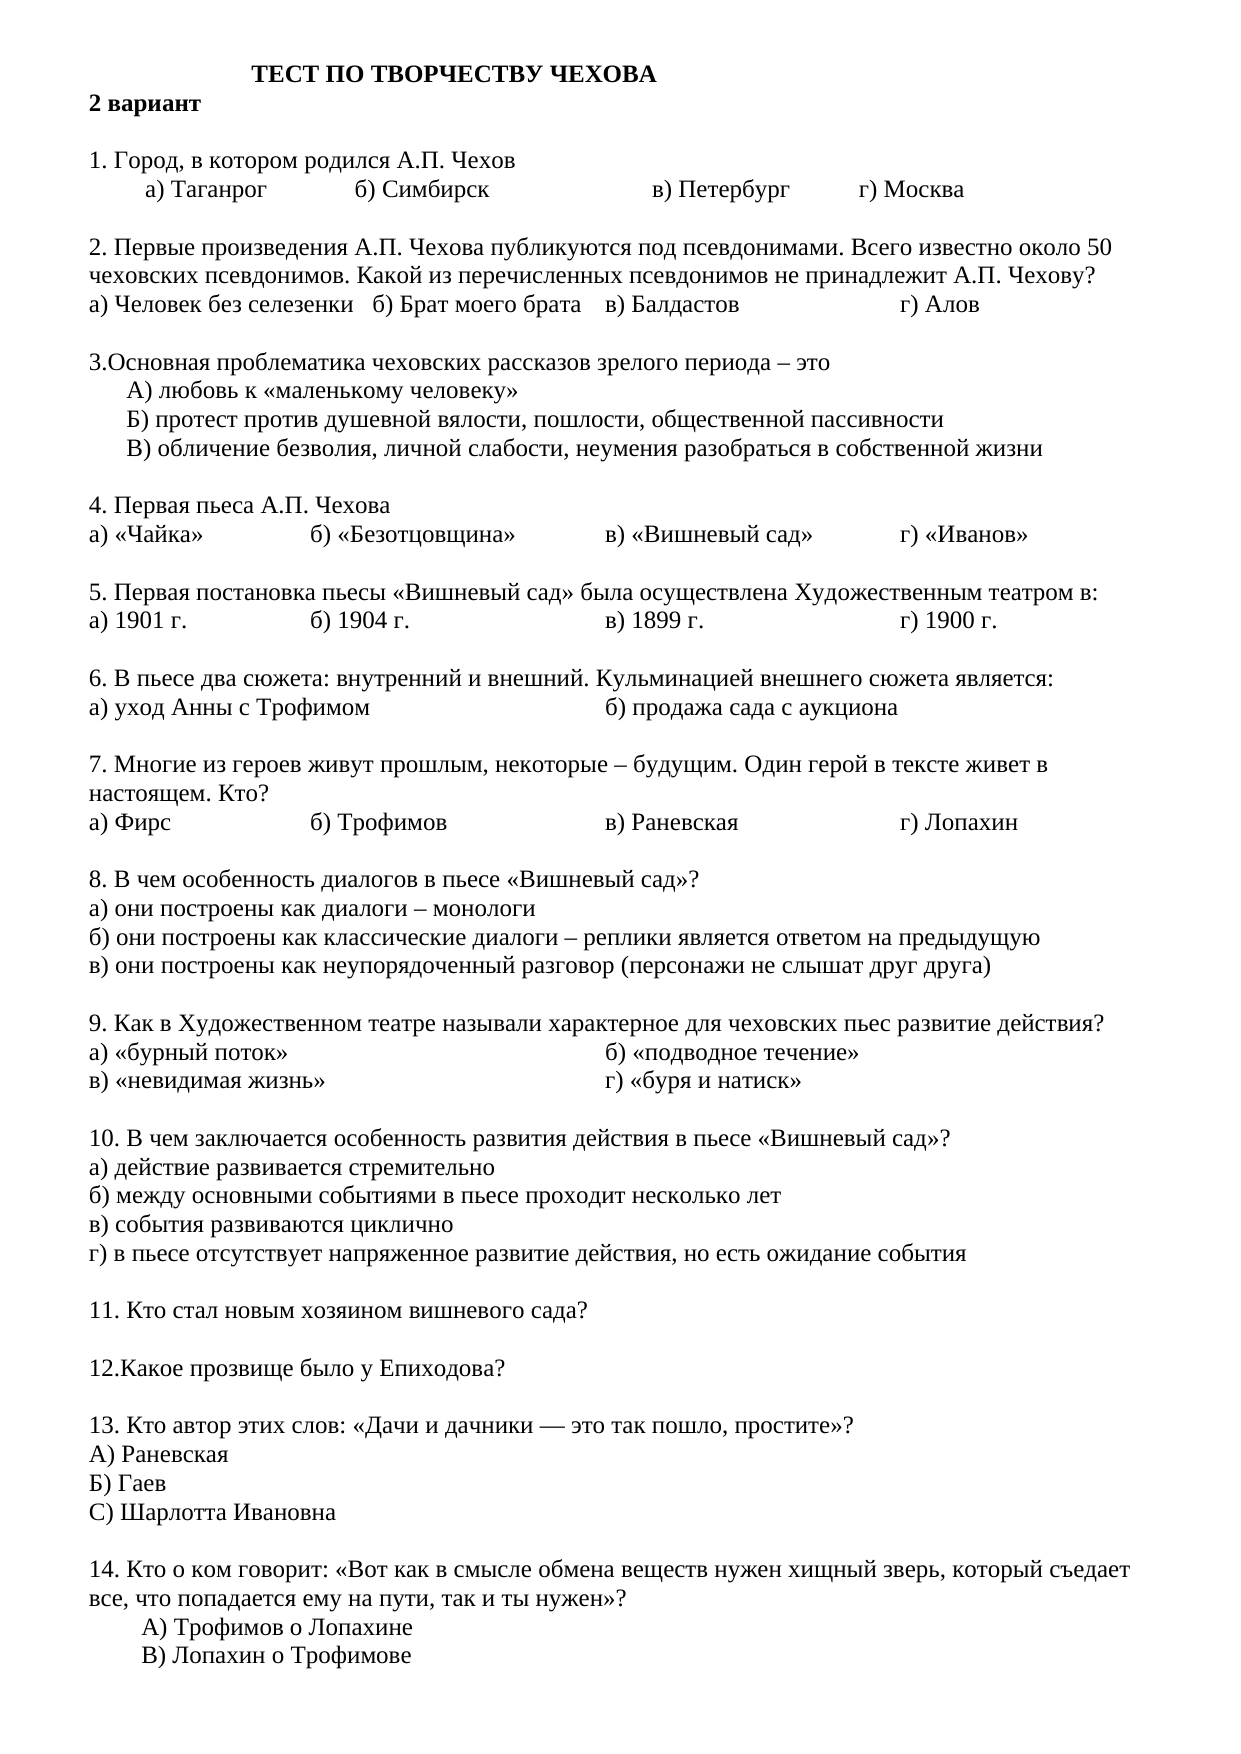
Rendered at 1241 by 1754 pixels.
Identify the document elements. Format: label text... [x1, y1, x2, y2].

text б) между основными событиями в пьесе проходит несколько лет [89, 1180, 1152, 1209]
list А) Трофимов о Лопахине [141, 1612, 1152, 1640]
text 13. Кто автор этих слов: «Дачи и дачники — это так пошло, простите»? [89, 1410, 1152, 1439]
text 2. Первые произведения А.П. Чехова публикуются под псевдонимами. Всего известно около 50 чеховских псевдонимов. Какой из перечисленных псевдонимов не принадлежит А.П. Чехову? [89, 232, 1152, 289]
text 9. Как в Художественном театре называли характерное для чеховских пьес развитие действия? [89, 1008, 1152, 1037]
text б) они построены как классические диалоги – реплики является ответом на предыдущую [89, 922, 1152, 950]
text а) Человек без селезенки б) Брат моего брата в) Балдастов г) Алов [89, 289, 1152, 318]
text 10. В чем заключается особенность развития действия в пьесе «Вишневый сад»? [89, 1123, 1152, 1152]
text 7. Многие из героев живут прошлым, некоторые – будущим. Один герой в тексте живет в настоящем. Кто? [89, 749, 1152, 807]
text 5. Первая постановка пьесы «Вишневый сад» была осуществлена Художественным театром в: [89, 577, 1152, 605]
list В) Лопахин о Трофимове [141, 1640, 1152, 1669]
text 6. В пьесе два сюжета: внутренний и внешний. Кульминацией внешнего сюжета является: [89, 663, 1152, 692]
text 3.Основная проблематика чеховских рассказов зрелого периода – это [89, 347, 1152, 375]
text в) они построены как неупорядоченный разговор (персонажи не слышат друг друга) [89, 950, 1152, 979]
text а) «бурный поток» б) «подводное течение» [89, 1037, 1152, 1065]
text в) «невидимая жизнь» г) «буря и натиск» [89, 1065, 1152, 1094]
text а) 1901 г. б) 1904 г. в) 1899 г. г) 1900 г. [89, 605, 1152, 634]
text в) события развиваются циклично [89, 1209, 1152, 1238]
text Б) протест против душевной вялости, пошлости, общественной пассивности [126, 404, 1152, 433]
text В) обличение безволия, личной слабости, неумения разобраться в собственной жизни [126, 433, 1152, 462]
text С) Шарлотта Ивановна [89, 1497, 1152, 1525]
text А) любовь к «маленькому человеку» [126, 375, 1152, 404]
text а) уход Анны с Трофимом б) продажа сада с аукциона [89, 692, 1152, 720]
text 12.Какое прозвище было у Епиходова? [89, 1353, 1152, 1382]
text а) «Чайка» б) «Безотцовщина» в) «Вишневый сад» г) «Иванов» [89, 519, 1152, 548]
text г) в пьесе отсутствует напряженное развитие действия, но есть ожидание события [89, 1238, 1152, 1267]
text 4. Первая пьеса А.П. Чехова [89, 490, 1152, 519]
text а) они построены как диалоги – монологи [89, 893, 1152, 922]
text А) Раневская [89, 1439, 1152, 1468]
text 14. Кто о ком говорит: «Вот как в смысле обмена веществ нужен хищный зверь, который съедает все, что попадается ему на пути, так и ты нужен»? [89, 1554, 1152, 1612]
text 8. В чем особенность диалогов в пьесе «Вишневый сад»? [89, 864, 1152, 893]
text а) действие развивается стремительно [89, 1152, 1152, 1180]
text 11. Кто стал новым хозяином вишневого сада? [89, 1295, 1152, 1324]
text а) Таганрог б) Симбирск в) Петербург г) Москва [89, 174, 1152, 203]
text 2 вариант [89, 88, 1152, 117]
text 1. Город, в котором родился А.П. Чехов [89, 145, 1152, 174]
text а) Фирс б) Трофимов в) Раневская г) Лопахин [89, 807, 1152, 835]
text ТЕСТ ПО ТВОРЧЕСТВУ ЧЕХОВА [89, 59, 1152, 88]
text Б) Гаев [89, 1468, 1152, 1497]
